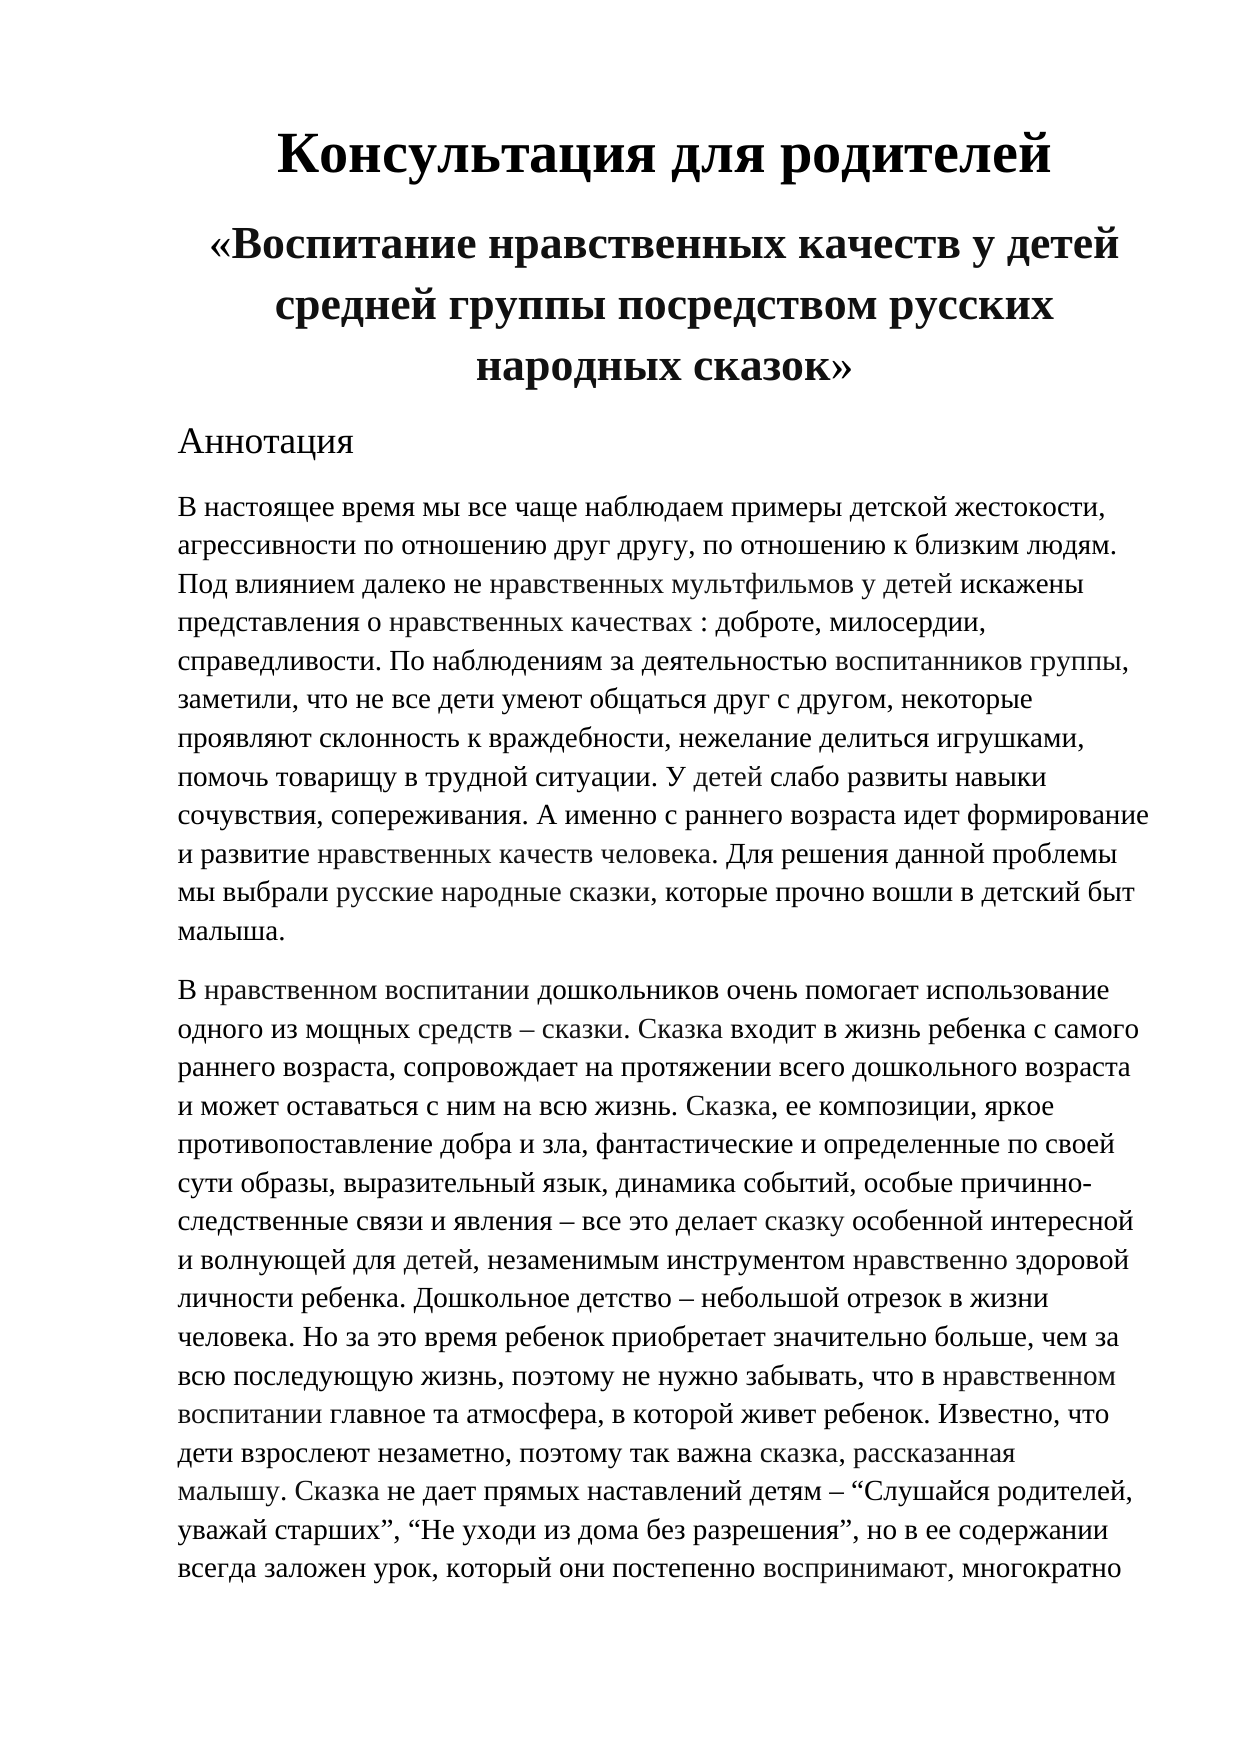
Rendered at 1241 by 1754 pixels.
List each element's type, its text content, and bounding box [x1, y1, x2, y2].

text «Воспитание нравственных качеств у детей средней группы посредством русских народных сказок» [177, 216, 1152, 390]
text Консультация для родителей [177, 118, 1152, 185]
text Аннотация [177, 418, 1152, 462]
text В настоящее время мы все чаще наблюдаем примеры детской жестокости, агрессивности по отношению друг другу, по отношению к близким людям. Под влиянием далеко не нравственных мультфильмов у детей искажены представления о нравственных качествах : доброте, милосердии, справедливости. По наблюдениям за деятельностью воспитанников группы, заметили, что не все дети умеют общаться друг с другом, некоторые проявляют склонность к враждебности, нежелание делиться игрушками, помочь товарищу в трудной ситуации. У детей слабо развиты навыки сочувствия, сопереживания. А именно с раннего возраста идет формирование и развитие нравственных качеств человека. Для решения данной проблемы мы выбрали русские народные сказки, которые прочно вошли в детский быт малыша. [177, 489, 1152, 946]
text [177, 972, 1152, 1584]
